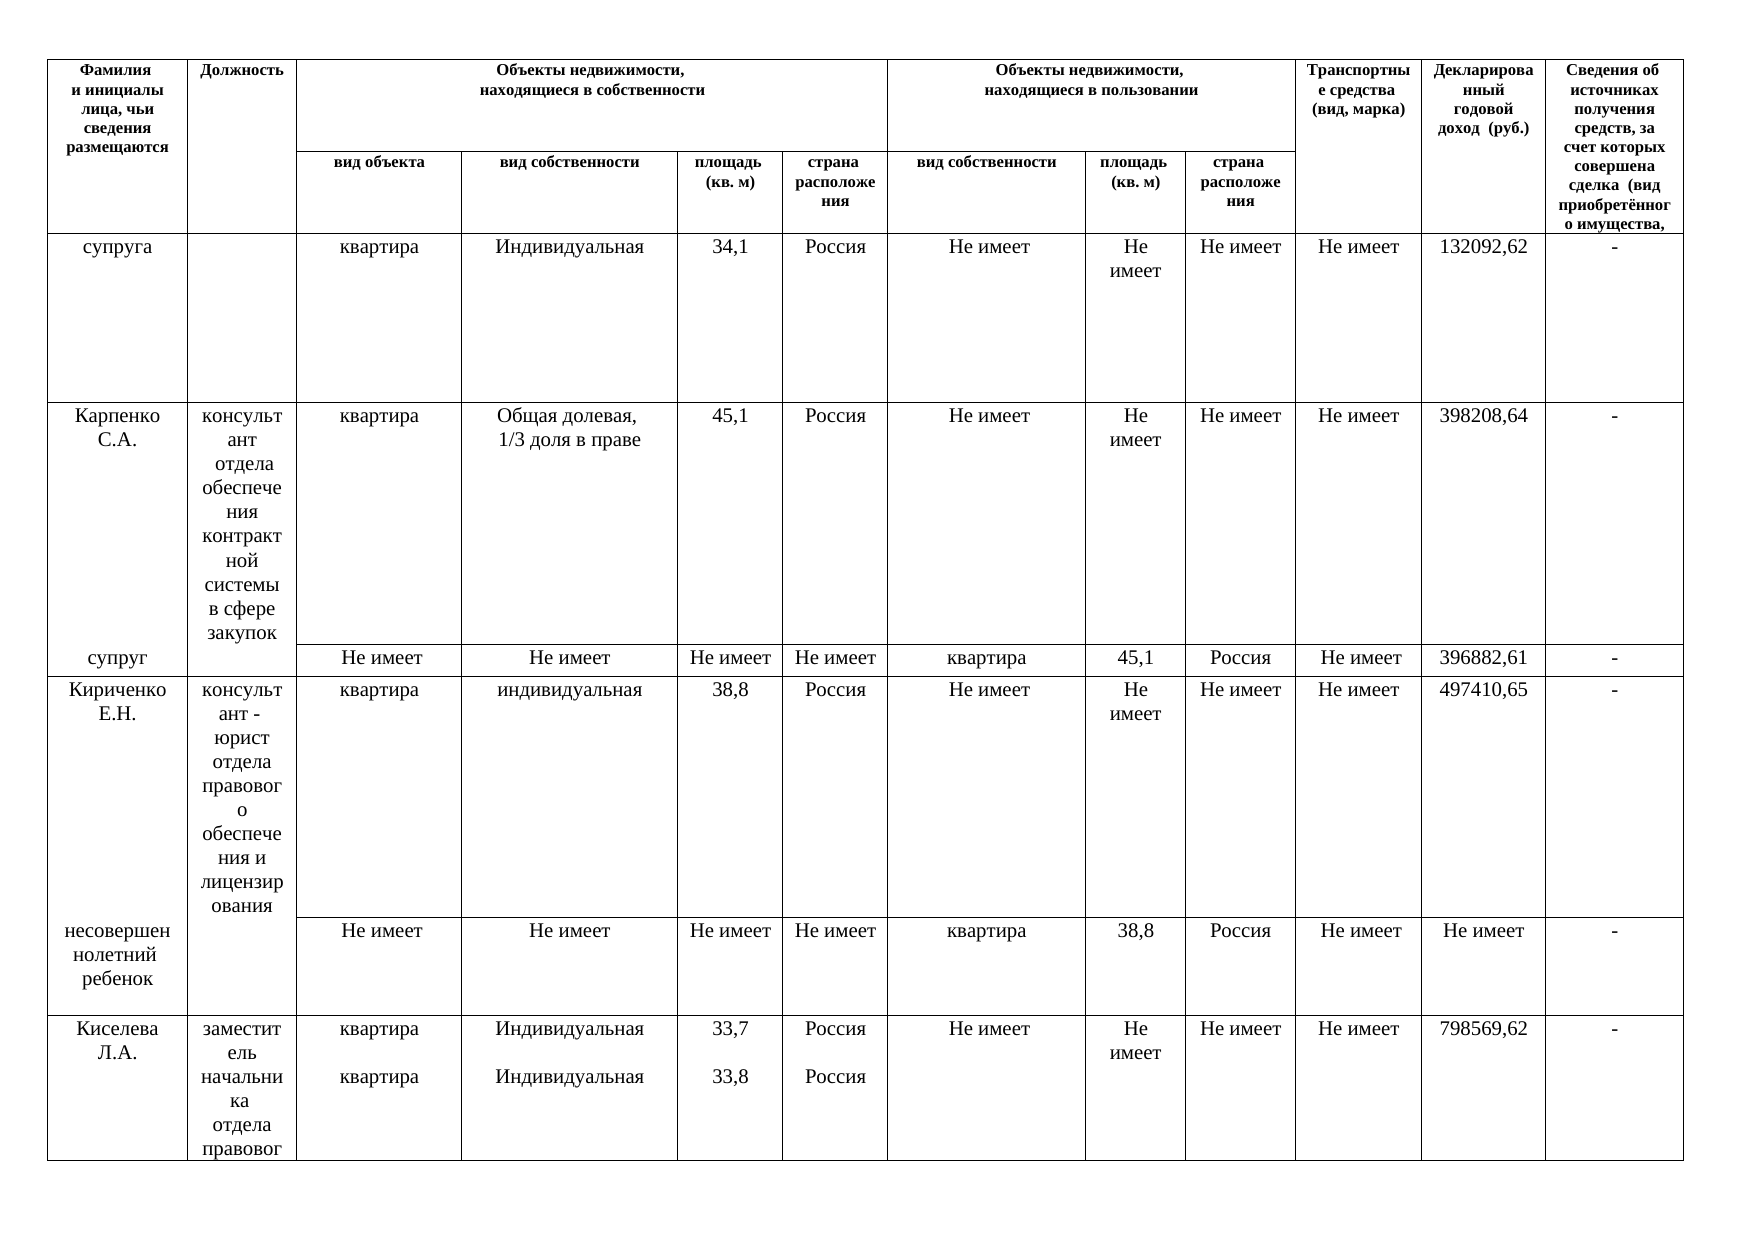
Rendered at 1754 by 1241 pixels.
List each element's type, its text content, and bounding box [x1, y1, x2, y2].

table_cell - [1546, 645, 1683, 676]
table_header Объекты недвижимости, находящиеся в собственности [297, 60, 887, 151]
table_cell 398208,64 [1422, 403, 1545, 644]
table_cell Не имеет [1296, 1016, 1421, 1160]
table_cell страна расположения [783, 152, 887, 233]
table_cell супруг [48, 644, 187, 676]
table_cell Не имеет [462, 645, 677, 676]
table_cell Не имеет [1186, 677, 1295, 917]
table_cell Россия [783, 677, 887, 917]
table_cell 45,1 [1086, 645, 1185, 676]
table_cell Не имеет [1086, 677, 1185, 917]
table_cell Не имеет [1296, 918, 1421, 1014]
table_cell вид собственности [462, 152, 677, 233]
table_cell 45,1 [678, 403, 782, 644]
table_cell Карпенко С.А. [48, 403, 187, 644]
table_cell - [1546, 403, 1683, 644]
table_cell [188, 234, 296, 402]
table_cell [188, 917, 296, 1014]
table_cell консультант отдела обеспечения контрактной системы в сфере закупок [188, 403, 296, 644]
table_cell супруга [48, 234, 187, 402]
table_cell Не имеет [888, 1016, 1085, 1160]
table_cell Не имеет [888, 677, 1085, 917]
table_cell Не имеет [1296, 234, 1421, 402]
table_cell Кириченко Е.Н. [48, 677, 187, 917]
table_header Объекты недвижимости, находящиеся в пользовании [888, 60, 1295, 151]
table_cell площадь (кв. м) [678, 152, 782, 233]
table_cell квартира [297, 234, 461, 402]
table_cell заместитель начальника отдела правового обеспечения и лицензирования [188, 1016, 296, 1160]
table_cell страна расположения [1186, 152, 1295, 233]
table_cell Не имеет [1086, 234, 1185, 402]
table_cell Не имеет [783, 918, 887, 1014]
table_cell Не имеет [1296, 403, 1421, 644]
table_header Должность [188, 60, 296, 233]
table_cell индивидуальная [462, 677, 677, 917]
table_cell квартира [297, 677, 461, 917]
table_cell Не имеет [1186, 234, 1295, 402]
table_cell 396882,61 [1422, 645, 1545, 676]
table_cell Не имеет [1422, 918, 1545, 1014]
table_cell Не имеет [1086, 403, 1185, 644]
table_cell квартира квартира [297, 1016, 461, 1160]
table_header Декларированный годовой доход (руб.) [1422, 60, 1545, 233]
table_cell Не имеет [297, 645, 461, 676]
table_cell Не имеет [678, 918, 782, 1014]
table_cell - [1546, 234, 1683, 402]
table_cell квартира [888, 645, 1085, 676]
table_cell Не имеет [1296, 677, 1421, 917]
table_cell Не имеет [297, 918, 461, 1014]
table_header Фамилия и инициалы лица, чьи сведения размещаются [48, 60, 187, 233]
table_cell 38,8 [678, 677, 782, 917]
table_cell несовершеннолетний ребенок [48, 917, 187, 1014]
table_cell - [1546, 677, 1683, 917]
table_cell Киселева Л.А. [48, 1016, 187, 1160]
table_cell Россия [783, 403, 887, 644]
table_cell 798569,62 [1422, 1016, 1545, 1160]
table_cell [188, 644, 296, 676]
table_cell Не имеет [1186, 403, 1295, 644]
table_cell 132092,62 [1422, 234, 1545, 402]
table_cell Общая долевая, 1/3 доля в праве [462, 403, 677, 644]
table_cell Россия [1186, 645, 1295, 676]
table_cell Не имеет [1186, 1016, 1295, 1160]
table_cell Россия Россия [783, 1016, 887, 1160]
table_cell Не имеет [1086, 1016, 1185, 1160]
table_cell площадь (кв. м) [1086, 152, 1185, 233]
table_cell вид объекта [297, 152, 461, 233]
table_cell консультант - юрист отдела правового обеспечения и лицензирования [188, 677, 296, 917]
table_cell Не имеет [888, 403, 1085, 644]
table_cell 33,7 33,8 [678, 1016, 782, 1160]
table_cell Не имеет [462, 918, 677, 1014]
table_cell 34,1 [678, 234, 782, 402]
table_header Транспортные средства (вид, марка) [1296, 60, 1421, 233]
table_cell квартира [297, 403, 461, 644]
table_cell - [1546, 1016, 1683, 1160]
table_header Сведения об источниках получения средств, за счет которых совершена сделка (вид приобретённого имущества, источники) [1546, 60, 1683, 233]
table_cell Не имеет [1296, 645, 1421, 676]
table_cell квартира [888, 918, 1085, 1014]
table_cell Индивидуальная [462, 234, 677, 402]
table_cell Индивидуальная Индивидуальная [462, 1016, 677, 1160]
table_cell Не имеет [783, 645, 887, 676]
table_cell - [1546, 918, 1683, 1014]
table_cell вид собственности [888, 152, 1085, 233]
table_cell Россия [783, 234, 887, 402]
table_cell 497410,65 [1422, 677, 1545, 917]
table_cell Россия [1186, 918, 1295, 1014]
table_cell Не имеет [678, 645, 782, 676]
table_cell Не имеет [888, 234, 1085, 402]
table_cell 38,8 [1086, 918, 1185, 1014]
